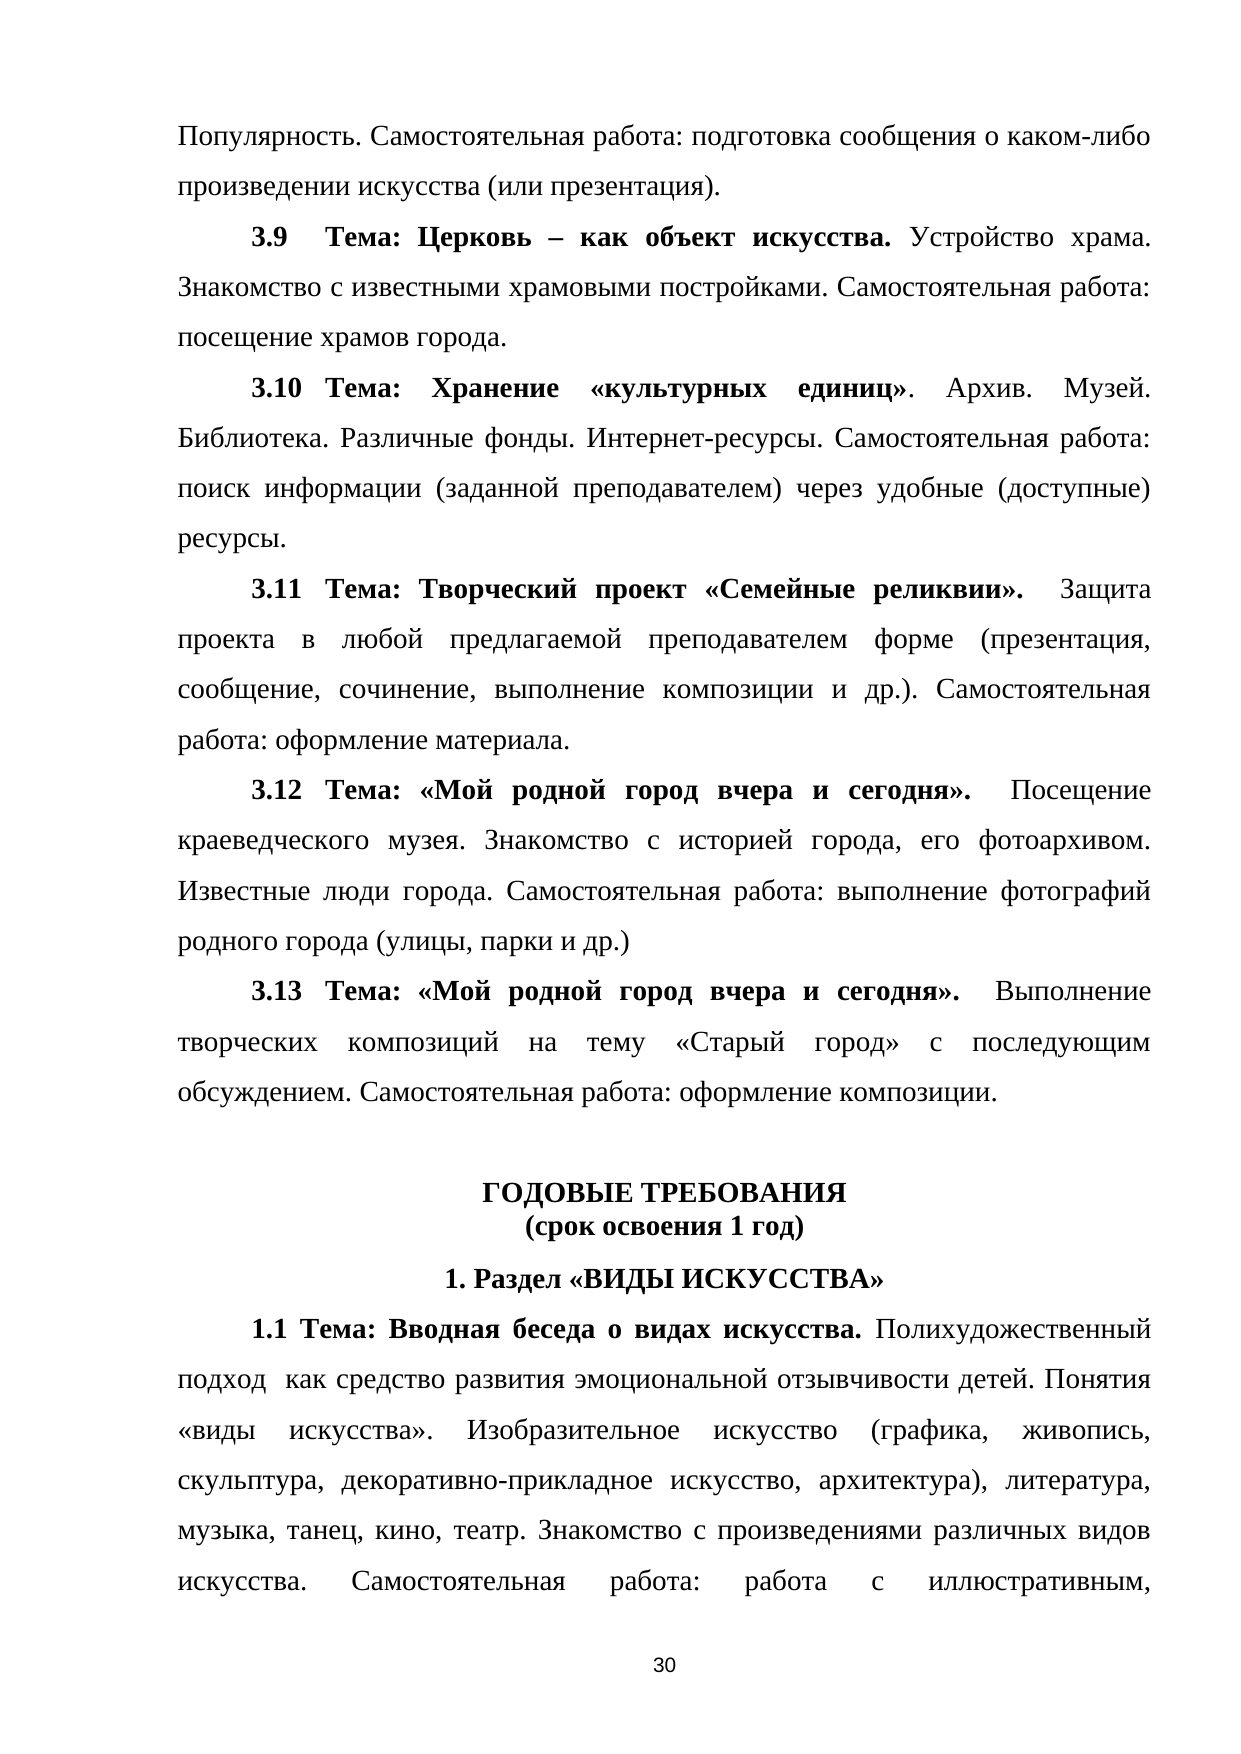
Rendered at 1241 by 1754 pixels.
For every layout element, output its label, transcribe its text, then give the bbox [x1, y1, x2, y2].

list Тема: «Мой родной город вчера и сегодня». Посещение краеведческого музея. Знакомство с историей города, его фотоархивом. Известные люди города. Самостоятельная работа: выполнение фотографий родного города (улицы, парки и др.) [177, 772, 1152, 957]
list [177, 118, 1152, 202]
list Тема: «Мой родной город вчера и сегодня». Выполнение творческих композиций на тему «Старый город» с последующим обсуждением. Самостоятельная работа: оформление композиции. [177, 973, 1152, 1108]
list Тема: Хранение «культурных единиц». Архив. Музей. Библиотека. Различные фонды. Интернет-ресурсы. Самостоятельная работа: поиск информации (заданной преподавателем) через удобные (доступные) ресурсы. [177, 370, 1152, 554]
list Тема: Церковь – как объект искусства. Устройство храма. Знакомство с известными храмовыми постройками. Самостоятельная работа: посещение храмов города. [177, 219, 1152, 353]
text (срок освоения 1 год) [177, 1208, 1152, 1242]
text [177, 1311, 1152, 1596]
text Годовые требования [177, 1175, 1152, 1208]
list Тема: Творческий проект «Семейные реликвии». Защита проекта в любой предлагаемой преподавателем форме (презентация, сообщение, сочинение, выполнение композиции и др.). Самостоятельная работа: оформление материала. [177, 571, 1152, 755]
text 1. Раздел «ВИДЫ ИСКУССТВА» [177, 1261, 1152, 1294]
